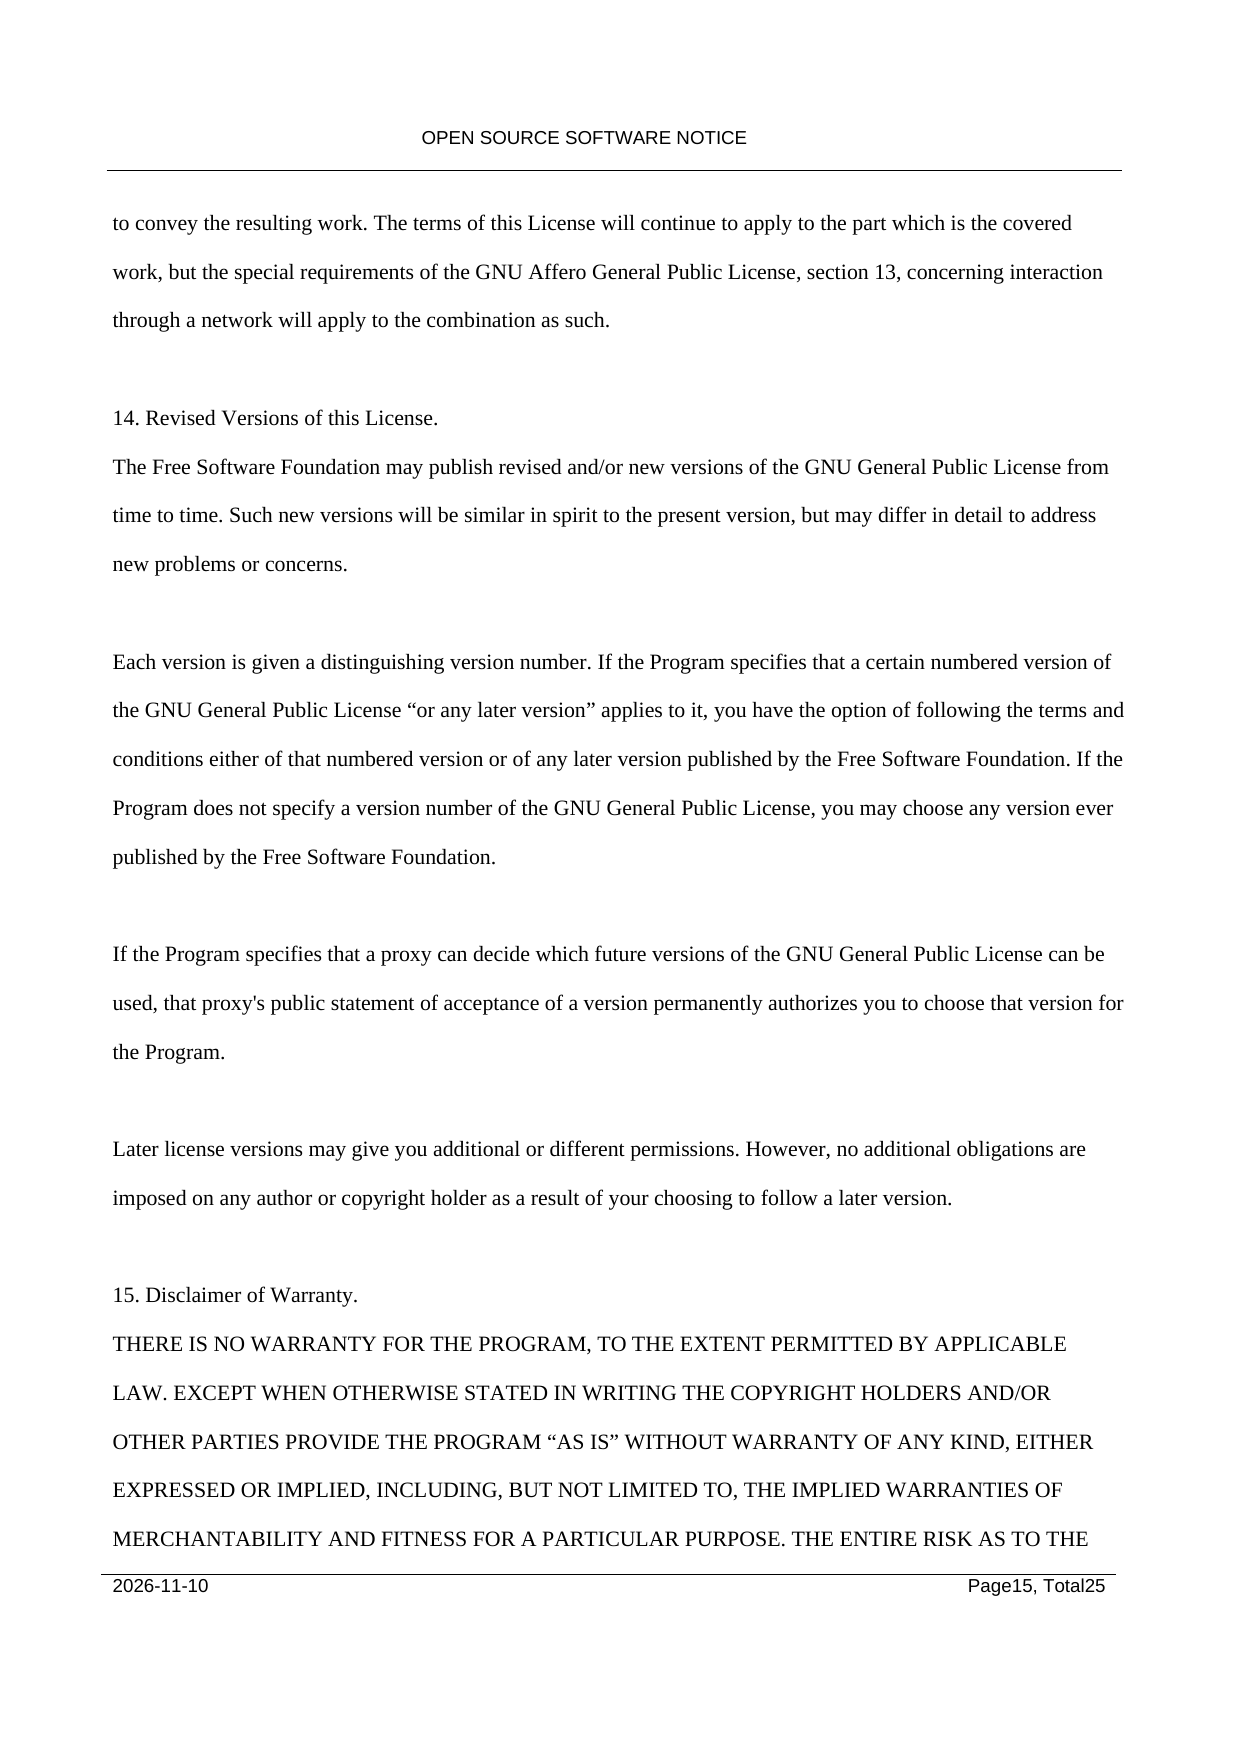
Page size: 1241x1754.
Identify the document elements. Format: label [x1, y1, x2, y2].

text [112, 206, 1128, 1555]
